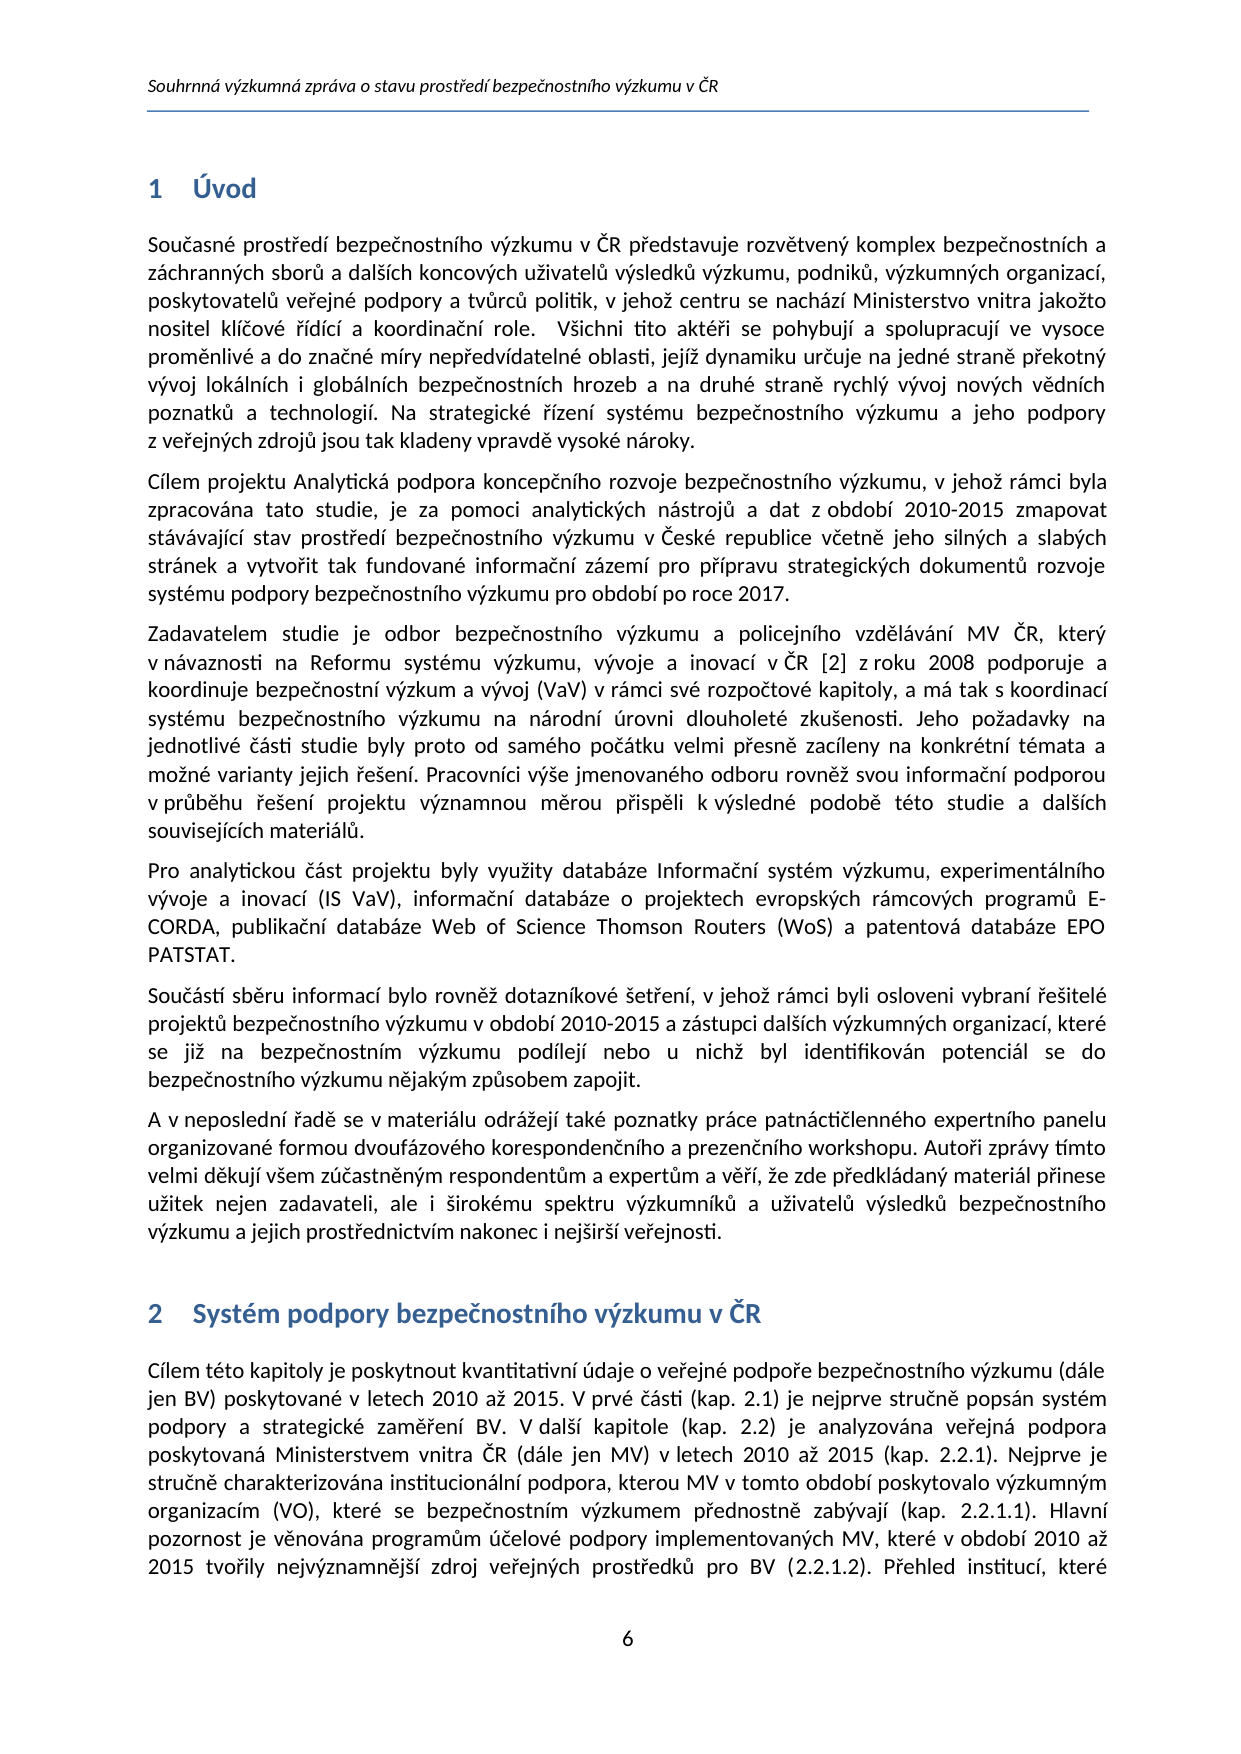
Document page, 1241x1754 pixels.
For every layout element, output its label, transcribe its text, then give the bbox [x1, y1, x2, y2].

text A v neposlední řadě se v materiálu odrážejí také poznatky práce patnáctičlenného expertního panelu organizované formou dvoufázového korespondenčního a prezenčního workshopu. Autoři zprávy tímto velmi děkují všem zúčastněným respondentům a expertům a věří, že zde předkládaný materiál přinese užitek nejen zadavateli, ale i širokému spektru výzkumníků a uživatelů výsledků bezpečnostního výzkumu a jejich prostřednictvím nakonec i nejširší veřejnosti. [148, 1105, 1107, 1246]
text Současné prostředí bezpečnostního výzkumu v ČR představuje rozvětvený komplex bezpečnostních a záchranných sborů a dalších koncových uživatelů výsledků výzkumu, podniků, výzkumných organizací, poskytovatelů veřejné podpory a tvůrců politik, v jehož centru se nachází Ministerstvo vnitra jakožto nositel klíčové řídící a koordinační role. Všichni tito aktéři se pohybují a spolupracují ve vysoce proměnlivé a do značné míry nepředvídatelné oblasti, jejíž dynamiku určuje na jedné straně překotný vývoj lokálních i globálních bezpečnostních hrozeb a na druhé straně rychlý vývoj nových vědních poznatků a technologií. Na strategické řízení systému bezpečnostního výzkumu a jeho podpory z veřejných zdrojů jsou tak kladeny vpravdě vysoké nároky. [148, 230, 1107, 454]
text Zadavatelem studie je odbor bezpečnostního výzkumu a policejního vzdělávání MV ČR, který v návaznosti na Reformu systému výzkumu, vývoje a inovací v ČR [2] z roku 2008 podporuje a koordinuje bezpečnostní výzkum a vývoj (VaV) v rámci své rozpočtové kapitoly, a má tak s koordinací systému bezpečnostního výzkumu na národní úrovni dlouholeté zkušenosti. Jeho požadavky na jednotlivé části studie byly proto od samého počátku velmi přesně zacíleny na konkrétní témata a možné varianty jejich řešení. Pracovníci výše jmenovaného odboru rovněž svou informační podporou v průběhu řešení projektu významnou měrou přispěli k výsledné podobě této studie a dalších souvisejících materiálů. [148, 619, 1107, 844]
text Cílem projektu Analytická podpora koncepčního rozvoje bezpečnostního výzkumu, v jehož rámci byla zpracována tato studie, je za pomoci analytických nástrojů a dat z období 2010-2015 zmapovat stávávající stav prostředí bezpečnostního výzkumu v České republice včetně jeho silných a slabých stránek a vytvořit tak fundované informační zázemí pro přípravu strategických dokumentů rozvoje systému podpory bezpečnostního výzkumu pro období po roce 2017. [148, 467, 1107, 607]
subtitle Systém podpory bezpečnostního výzkumu v ČR [148, 1296, 1107, 1331]
subtitle Úvod [148, 170, 1107, 205]
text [148, 1356, 1107, 1580]
text Pro analytickou část projektu byly využity databáze Informační systém výzkumu, experimentálního vývoje a inovací (IS VaV), informační databáze o projektech evropských rámcových programů E-CORDA, publikační databáze Web of Science Thomson Routers (WoS) a patentová databáze EPO PATSTAT. [148, 856, 1107, 968]
text Součástí sběru informací bylo rovněž dotazníkové šetření, v jehož rámci byli osloveni vybraní řešitelé projektů bezpečnostního výzkumu v období 2010-2015 a zástupci dalších výzkumných organizací, které se již na bezpečnostním výzkumu podílejí nebo u nichž byl identifikován potenciál se do bezpečnostního výzkumu nějakým způsobem zapojit. [148, 981, 1107, 1093]
